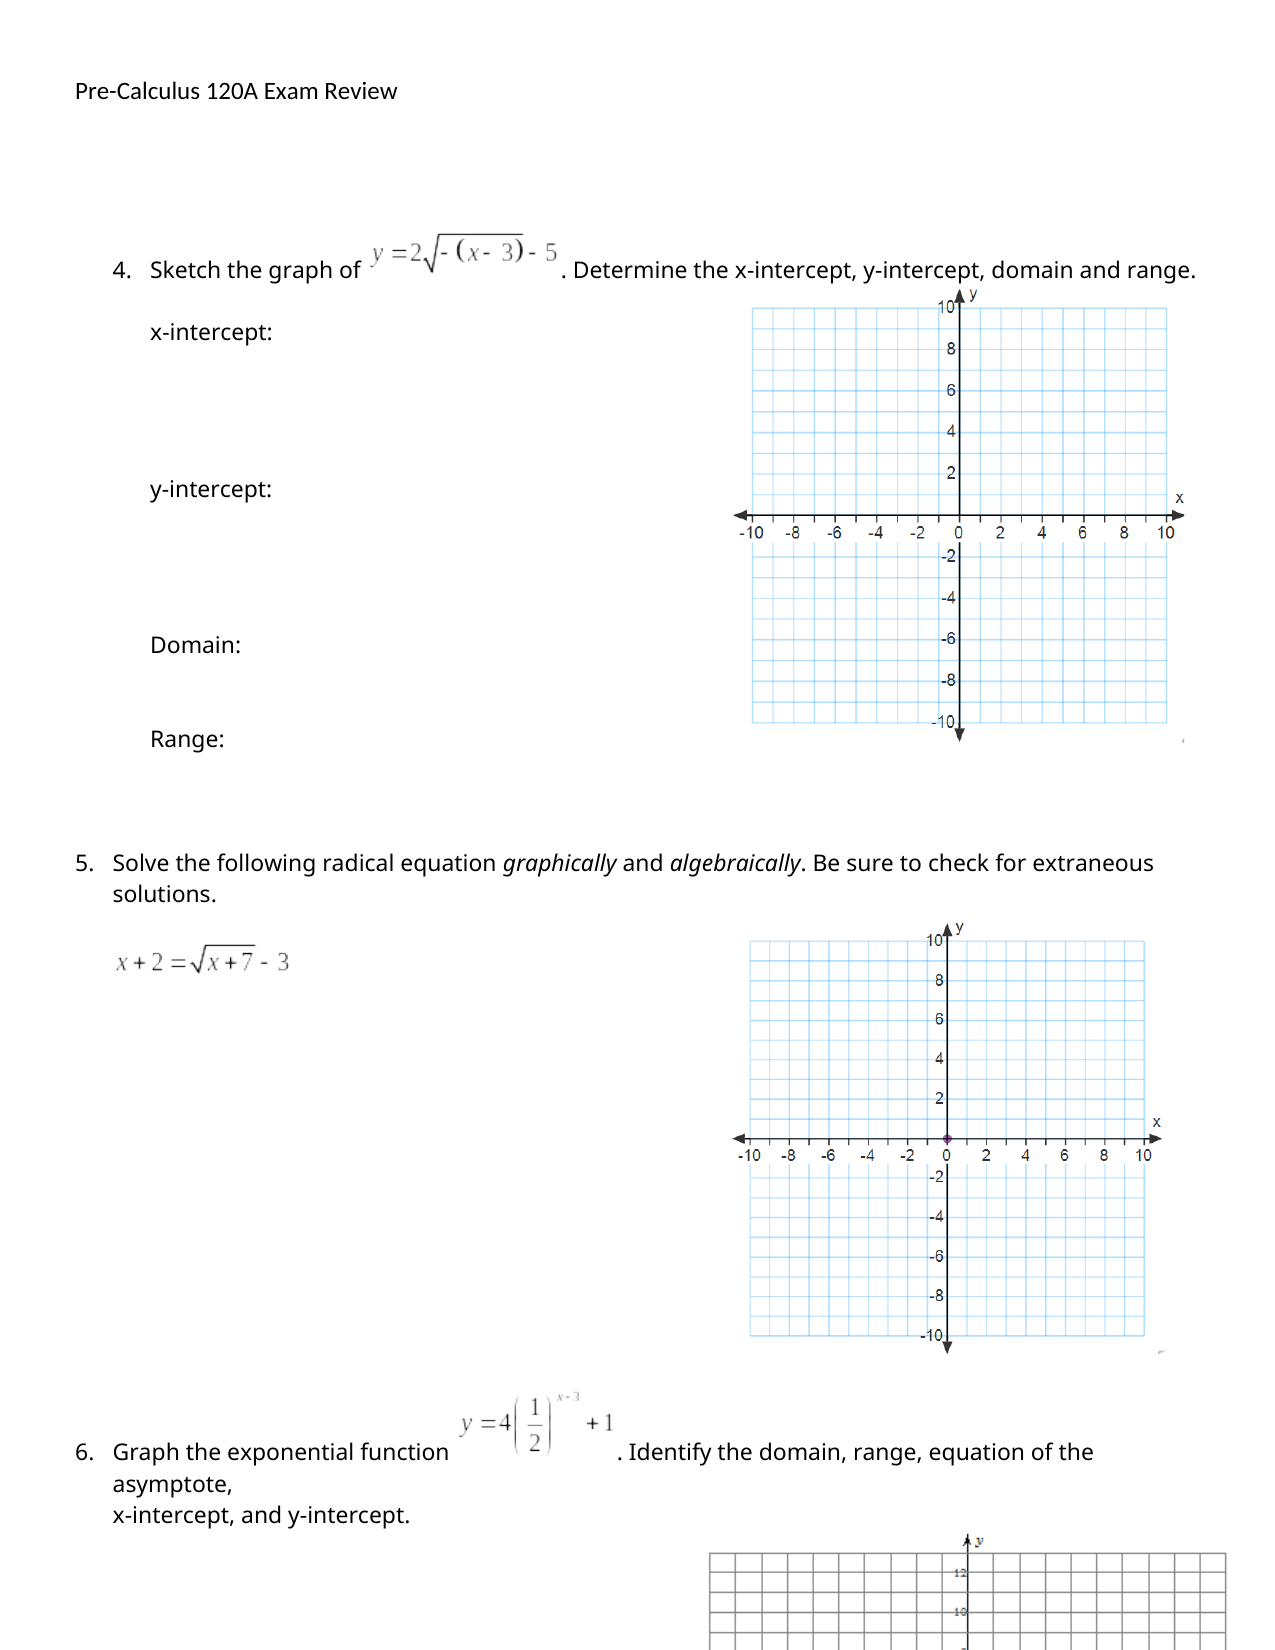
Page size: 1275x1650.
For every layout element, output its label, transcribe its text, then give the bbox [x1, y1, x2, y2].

picture [729, 504, 1185, 629]
list Graph the exponential function . Identify the domain, range, equation of the asymptote, [75, 1384, 1200, 1499]
text Range: [150, 722, 1200, 754]
list Sketch the graph of . Determine the x-intercept, y-intercept, domain and range. [112, 230, 1200, 285]
picture [720, 914, 1165, 1354]
picture [677, 1531, 1248, 1650]
list Solve the following radical equation graphically and algebraically. Be sure to check for extraneous solutions. [75, 847, 1200, 909]
text y-intercept: [150, 472, 1200, 504]
picture [729, 660, 1185, 722]
picture [729, 285, 1185, 316]
picture [729, 347, 1185, 472]
text x-intercept: [150, 316, 1200, 347]
text Domain: [150, 629, 1200, 660]
text x-intercept, and y-intercept. [112, 1499, 1200, 1530]
